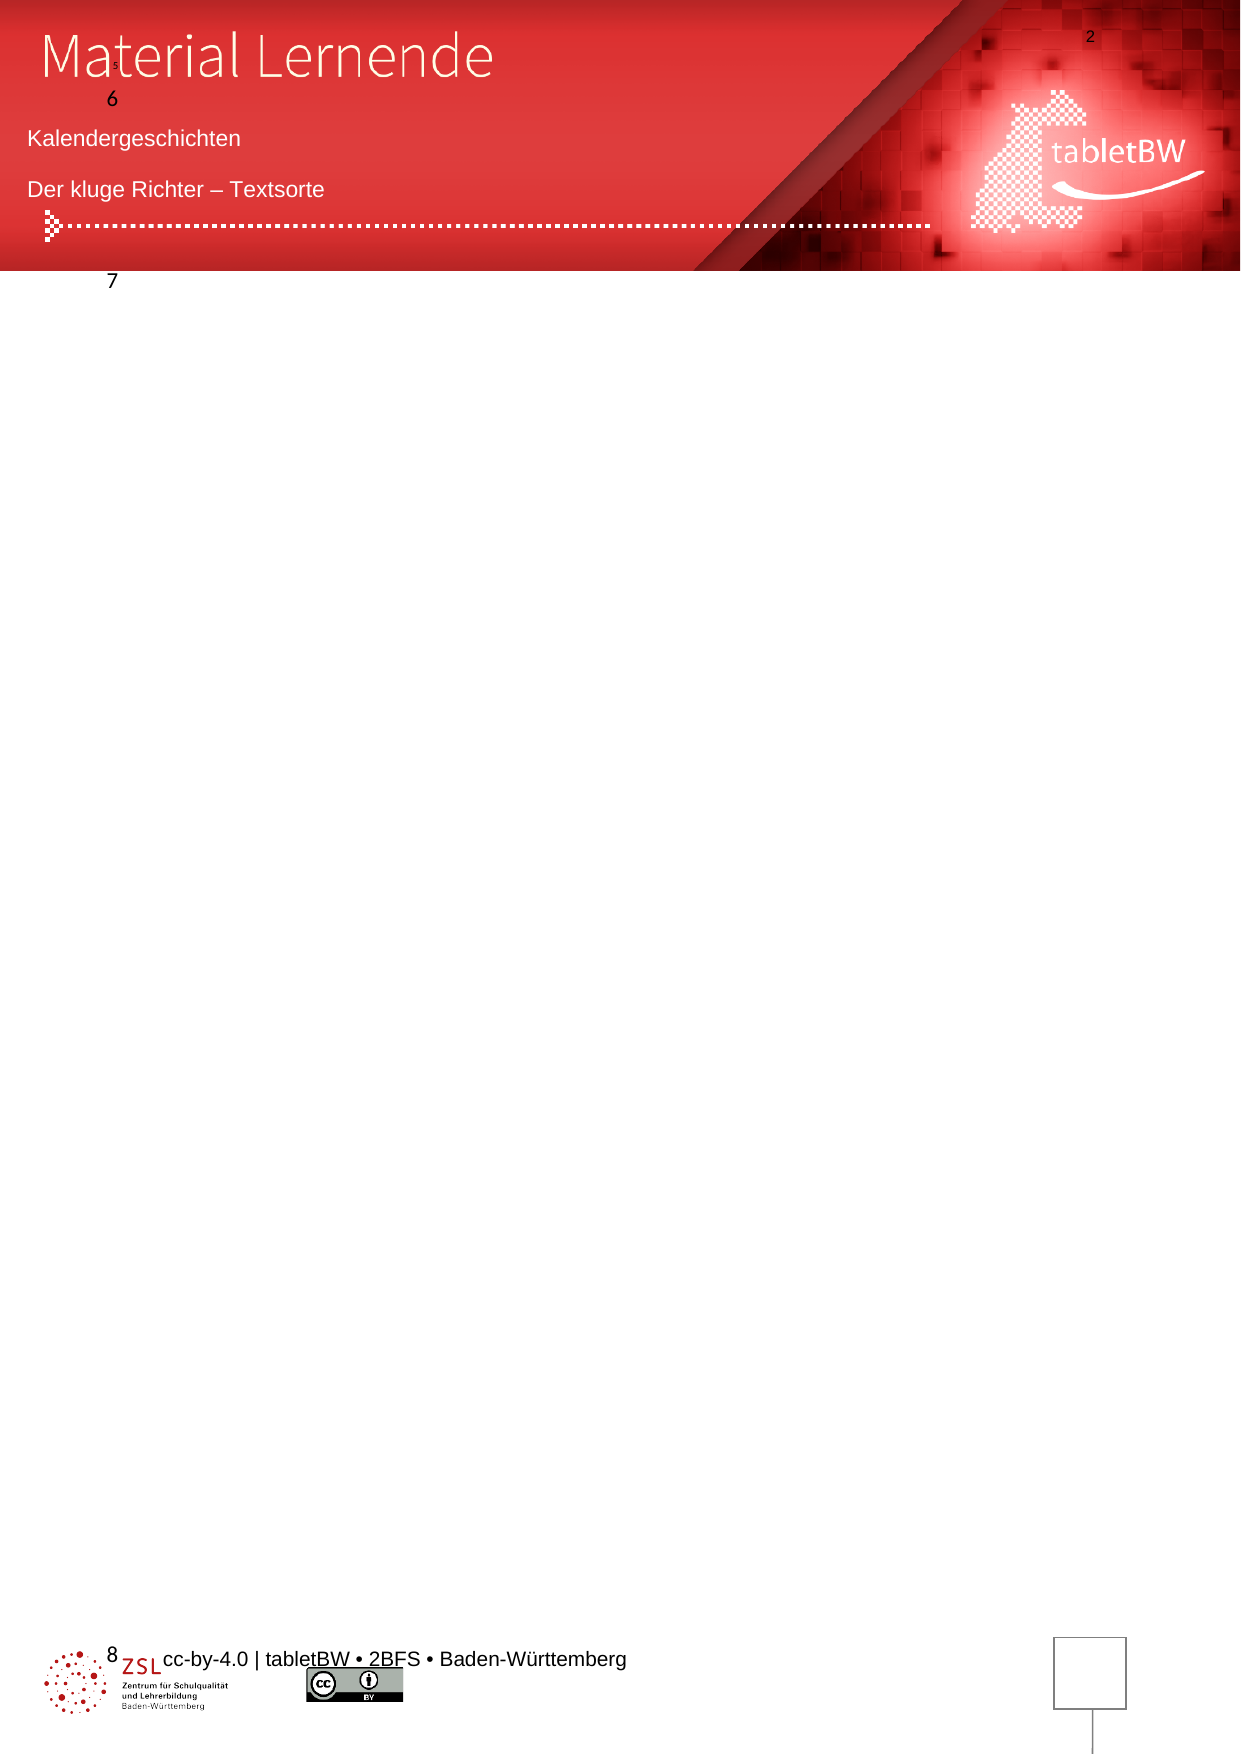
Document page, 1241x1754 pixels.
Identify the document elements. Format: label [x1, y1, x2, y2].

picture [28, 1635, 244, 1714]
picture [0, 0, 1241, 271]
picture [306, 1667, 404, 1702]
picture [239, 1653, 244, 1665]
